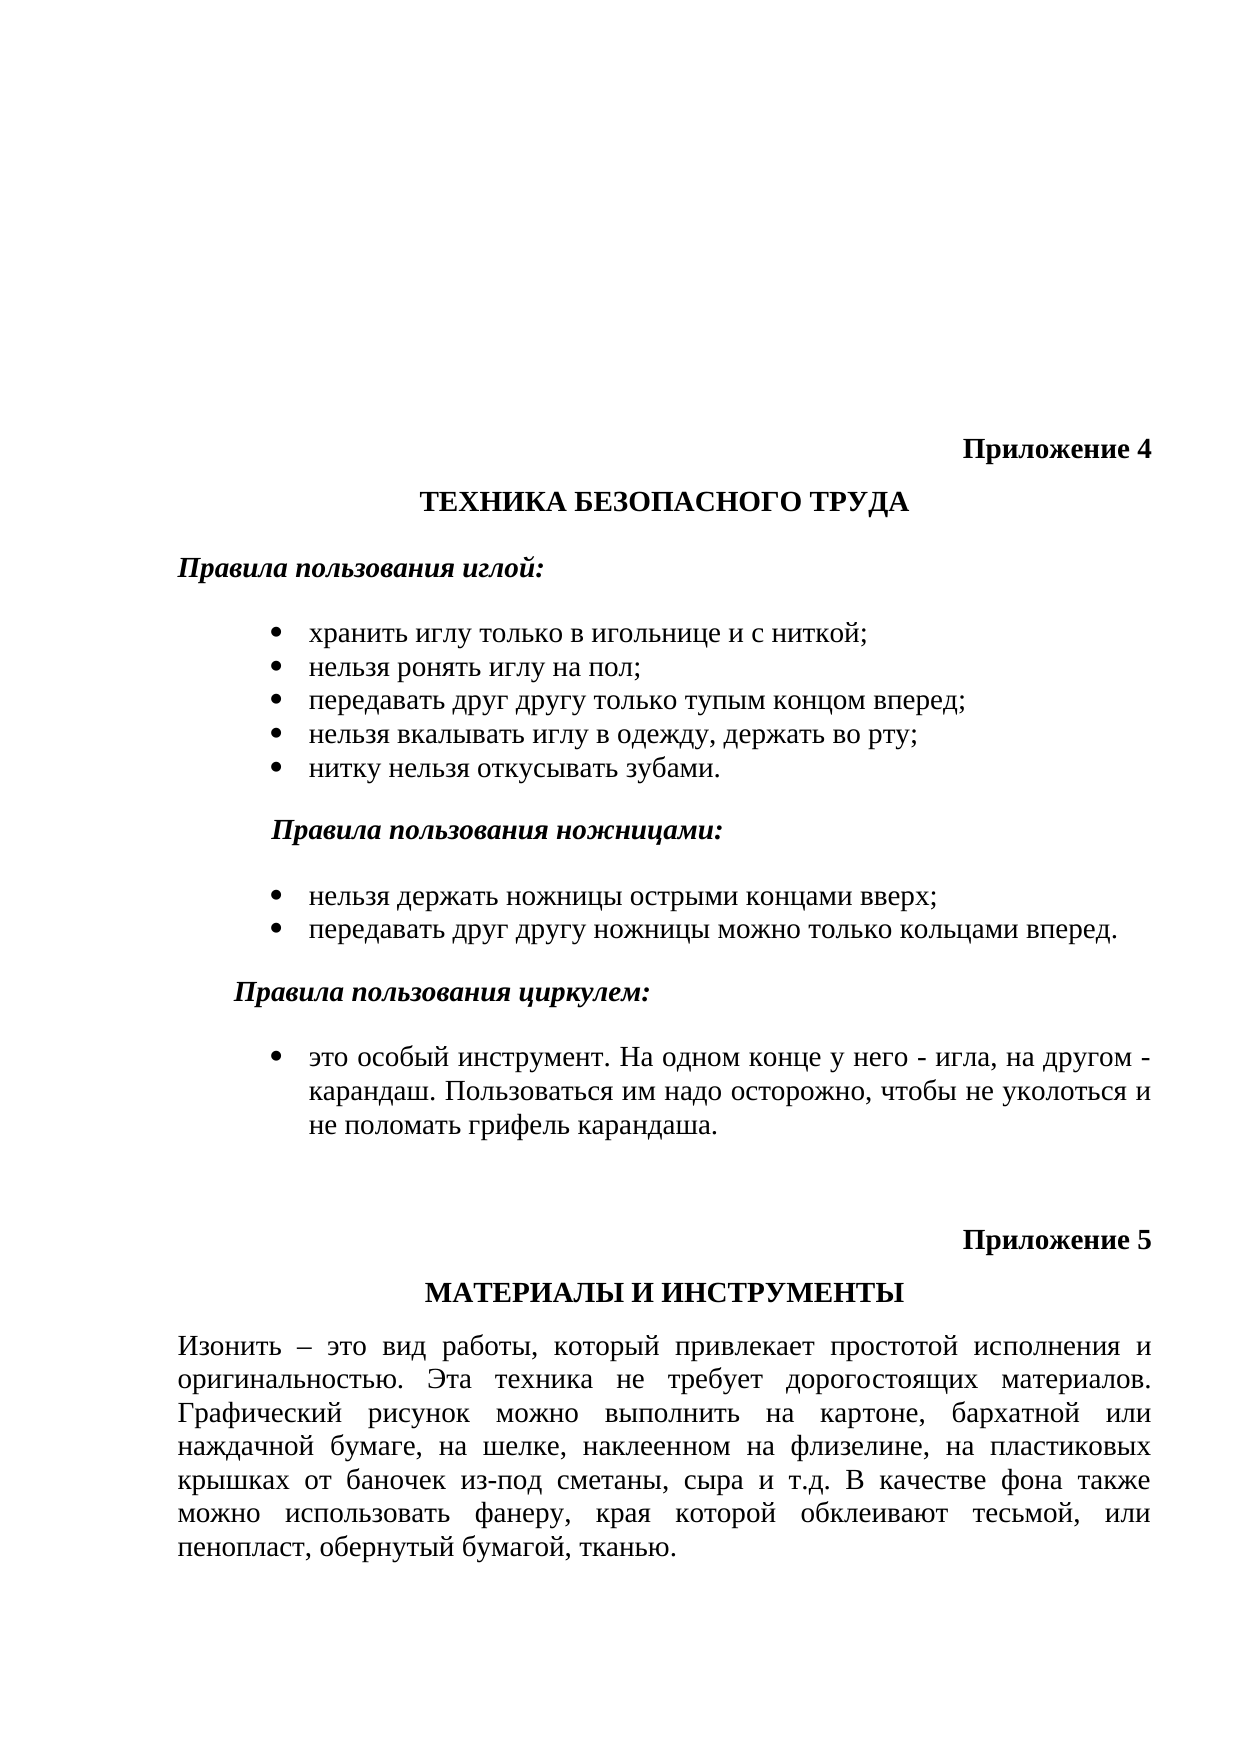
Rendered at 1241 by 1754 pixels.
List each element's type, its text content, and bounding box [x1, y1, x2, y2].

text Приложение 4 [177, 432, 1152, 465]
list передавать друг другу ножницы можно только кольцами вперед. [271, 911, 1152, 945]
text Правила пользования циркулем: [177, 974, 1152, 1008]
list нельзя вкалывать иглу в одежду, держать во рту; [271, 716, 1152, 750]
list это особый инструмент. На одном конце у него - игла, на другом - карандаш. Пользоваться им надо осторожно, чтобы не уколоться и не поломать грифель карандаша. [271, 1039, 1152, 1140]
text Правила пользования ножницами: [271, 812, 1152, 846]
text ТЕХНИКА БЕЗОПАСНОГО ТРУДА [177, 484, 1152, 518]
list нитку нельзя откусывать зубами. [271, 750, 1152, 783]
list передавать друг другу только тупым концом вперед; [271, 682, 1152, 716]
text Правила пользования иглой: [177, 550, 1152, 583]
text МАТЕРИАЛЫ И ИНСТРУМЕНТЫ [177, 1275, 1152, 1309]
list хранить иглу только в игольнице и с ниткой; [271, 615, 1152, 649]
list нельзя ронять иглу на пол; [271, 649, 1152, 682]
text Приложение 5 [177, 1222, 1152, 1256]
list нельзя держать ножницы острыми концами вверх; [271, 878, 1152, 911]
text Изонить – это вид работы, который привлекает простотой исполнения и оригинальностью. Эта техника не требует дорогостоящих материалов. Графический рисунок можно выполнить на картоне, бархатной или наждачной бумаге, на шелке, наклеенном на флизелине, на пластиковых крышках от баночек из-под сметаны, сыра и т.д. В качестве фона также можно использовать фанеру, края которой обклеивают тесьмой, или пенопласт, обернутый бумагой, тканью. [177, 1328, 1152, 1563]
